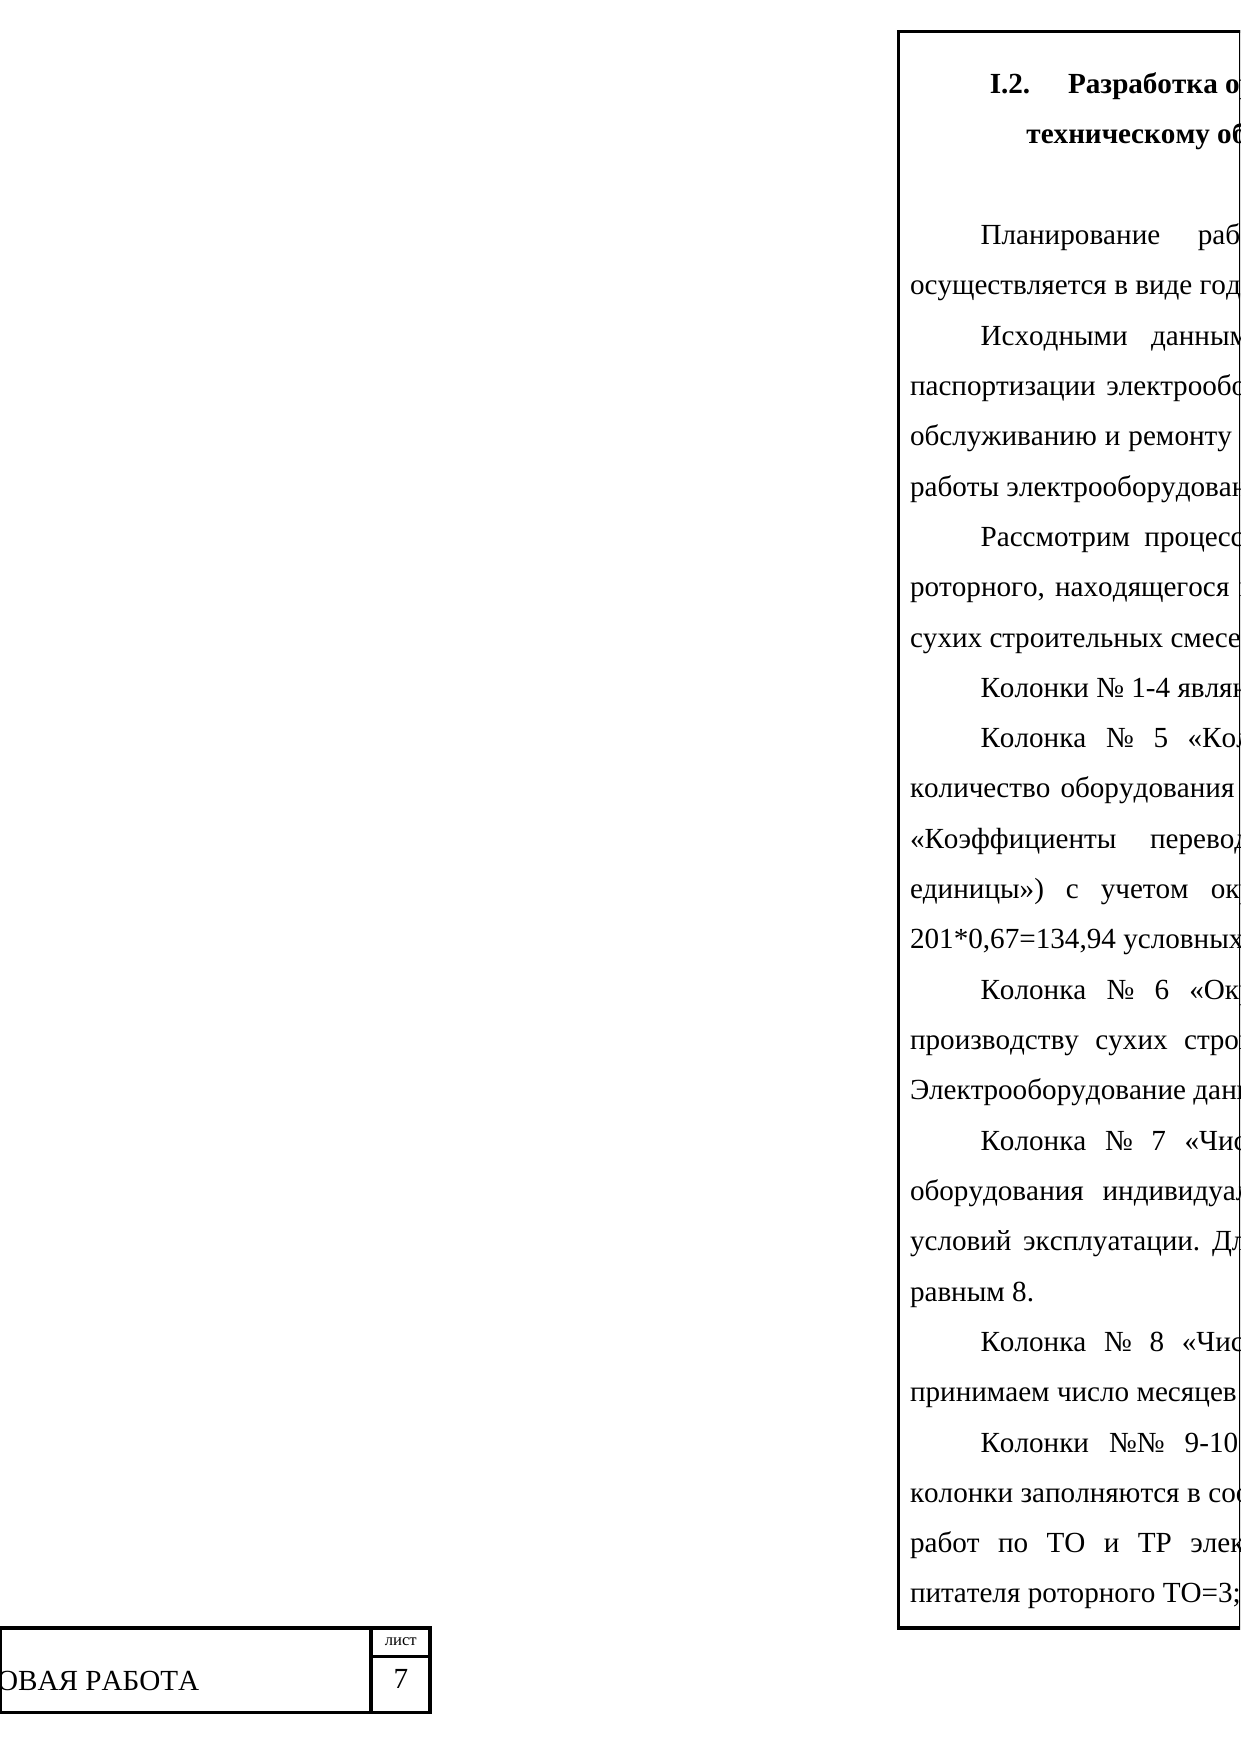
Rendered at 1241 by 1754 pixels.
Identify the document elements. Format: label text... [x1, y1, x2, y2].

table_cell 7 [373, 1658, 428, 1711]
table_cell КУРСОВАЯ РАБОТА [2, 1630, 369, 1711]
table_cell Разработка организационных и технических мероприятий по техническому обслуживанию и ремонту электрооборудования Планирование работ по техническому обслуживанию и ремонту осуществляется в виде годового графика. Исходными данными для составления графика являются: сведения по паспортизации электрооборудования объекта; периодичность проведения работ по обслуживанию и ремонту с учетом коэффициента сезонности и продолжительности работы электрооборудования в смену. Рассмотрим процесс составления и расчета графика на примере питателя роторного, находящегося в линии подачи микрокалицита участка по производству сухих строительных смесей на основе гипсового вяжущего. Колонки № 1-4 являются исходными данными для составления графика. Колонка № 5 «Количество условных единиц УЕЭ». В данной колонке количество оборудования умножается на переводной коэффициент (Приложение 2 «Коэффициенты перевода электротехнического оборудования в условные единицы») с учетом окружающей среды (колонка № 6). В нашем случае: 201*0,67=134,94 условных единицы. Колонка № 6 «Окружающая среда»: по характеру помещение цеха по производству сухих строительных смесей относится к пыльным помещениям. Электрооборудование данного цеха имеет степень защиты IР44. Колонка № 7 «Число часов работы в сутки». Выбирается для каждого оборудования индивидуально, исходя из технических данных оборудования и условий эксплуатации. Для питателя роторного принимаем число работы в сутки равным 8. Колонка № 8 «Число месяцев работы в году». Для всего оборудования принимаем число месяцев работы в году равным 12. Колонки №№ 9-10 «Нормированная периодичность ТО и ТР». Данные колонки заполняются в соответствии с Приложением 1 «Периодичность проведения работ по ТО и ТР электрооборудования». Нормированная периодичность для питателя роторного ТО=3; ТР=24. Колонки №№ 11-12 «Скорректированная периодичность ТО и ТР». При заполнении данных колонок следует учитывать: 1) при работе электродвигателей [900, 33, 1239, 1626]
table_cell лист ст [373, 1630, 428, 1654]
